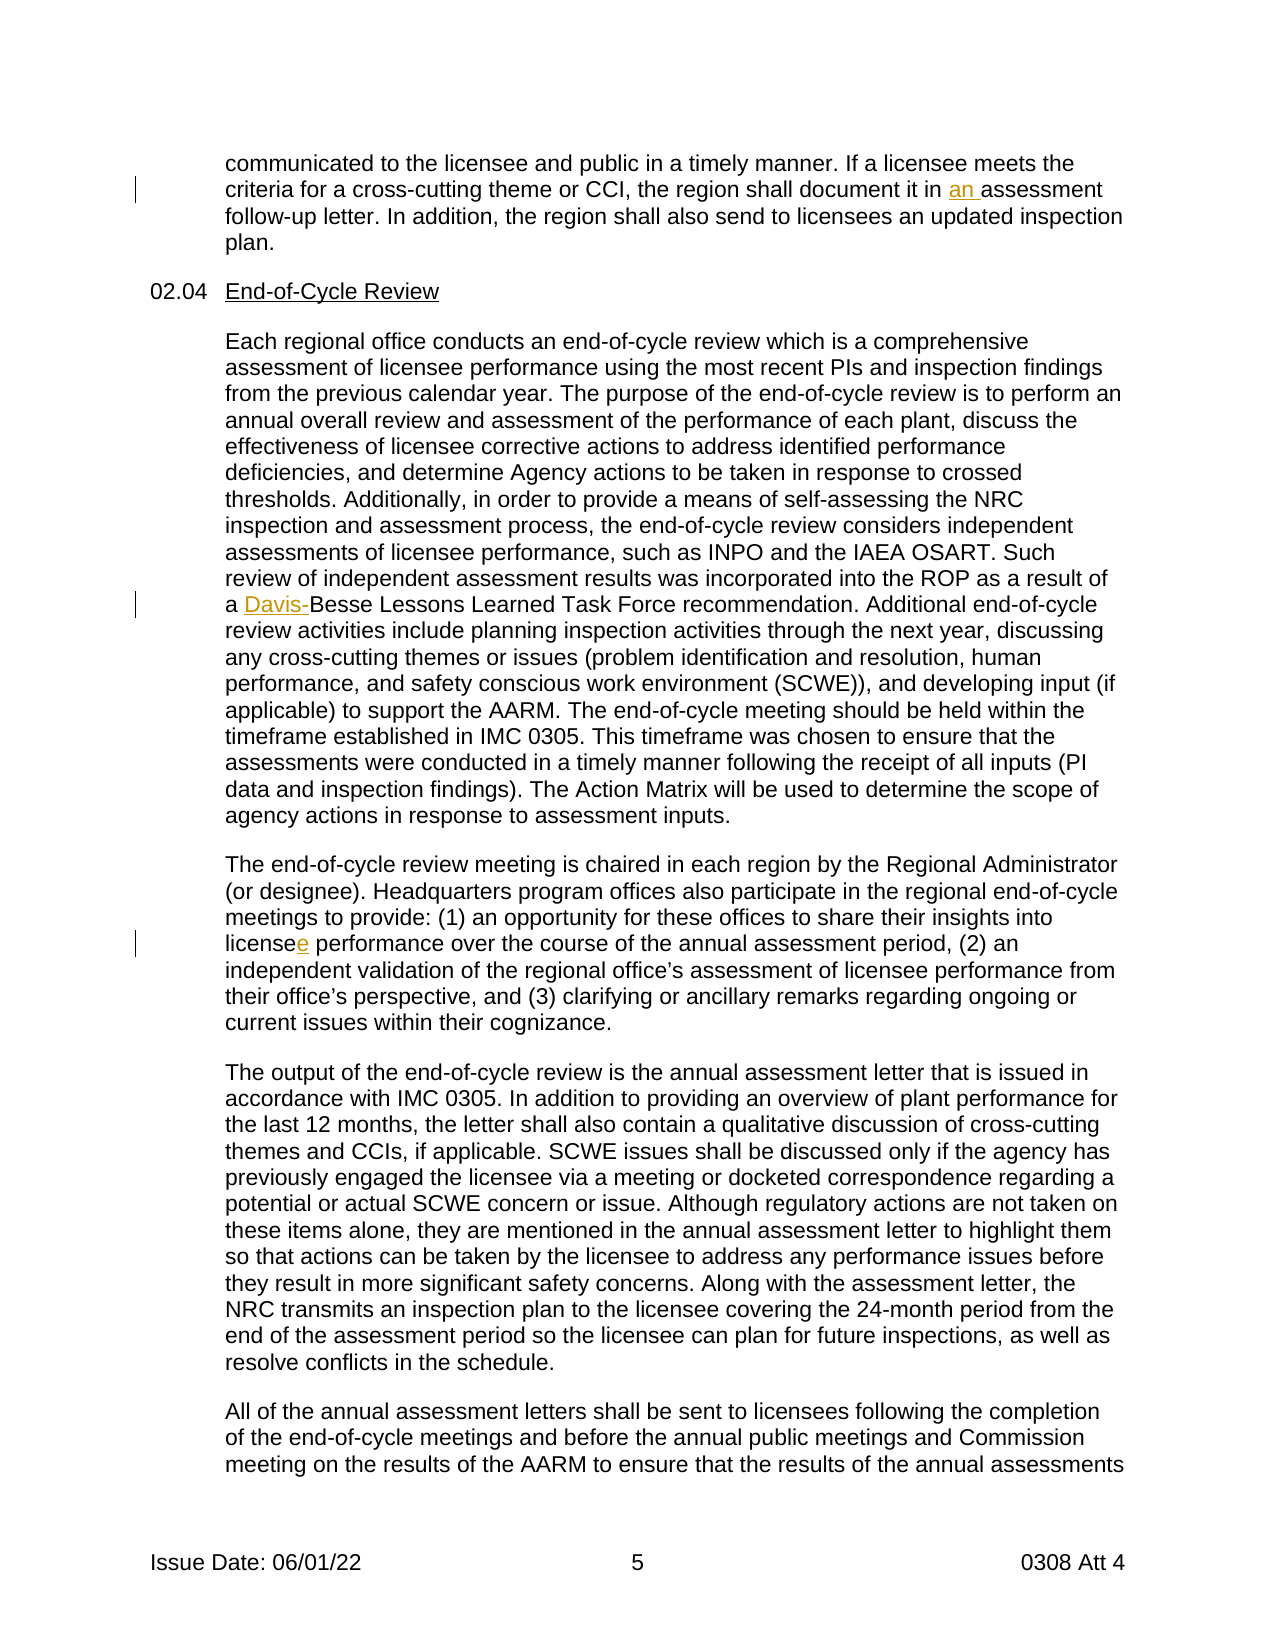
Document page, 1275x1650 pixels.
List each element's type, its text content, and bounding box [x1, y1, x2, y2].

text The output of the end-of-cycle review is the annual assessment letter that is issued in accordance with IMC 0305. In addition to providing an overview of plant performance for the last 12 months, the letter shall also contain a qualitative discussion of cross-cutting themes and CCIs, if applicable. SCWE issues shall be discussed only if the agency has previously engaged the licensee via a meeting or docketed correspondence regarding a potential or actual SCWE concern or issue. Although regulatory actions are not taken on these items alone, they are mentioned in the annual assessment letter to highlight them so that actions can be taken by the licensee to address any performance issues before they result in more significant safety concerns. Along with the assessment letter, the NRC transmits an inspection plan to the licensee covering the 24-month period from the end of the assessment period so the licensee can plan for future inspections, as well as resolve conflicts in the schedule. [225, 1059, 1125, 1375]
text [225, 1398, 1125, 1477]
text Each regional office conducts an end-of-cycle review which is a comprehensive assessment of licensee performance using the most recent PIs and inspection findings from the previous calendar year. The purpose of the end-of-cycle review is to perform an annual overall review and assessment of the performance of each plant, discuss the effectiveness of licensee corrective actions to address identified performance deficiencies, and determine Agency actions to be taken in response to crossed thresholds. Additionally, in order to provide a means of self-assessing the NRC inspection and assessment process, the end-of-cycle review considers independent assessments of licensee performance, such as INPO and the IAEA OSART. Such review of independent assessment results was incorporated into the ROP as a result of a Besse Lessons Learned Task Force recommendation. Additional end-of-cycle review activities include planning inspection activities through the next year, discussing any cross-cutting themes or issues (problem identification and resolution, human performance, and safety conscious work environment (SCWE)), and developing input (if applicable) to support the AARM. The end-of-cycle meeting should be held within the timeframe established in IMC 0305. This timeframe was chosen to ensure that the assessments were conducted in a timely manner following the receipt of all inputs (PI data and inspection findings). The Action Matrix will be used to determine the scope of agency actions in response to assessment inputs. [225, 328, 1125, 828]
text The end-of-cycle review meeting is chaired in each region by the Regional Administrator (or designee). Headquarters program offices also participate in the regional end-of-cycle meetings to provide: (1) an opportunity for these offices to share their insights into license performance over the course of the annual assessment period, (2) an independent validation of the regional office’s assessment of licensee performance from their office’s perspective, and (3) clarifying or ancillary remarks regarding ongoing or current issues within their cognizance. [225, 851, 1125, 1036]
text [225, 150, 1125, 255]
subtitle 02.04 End-of-Cycle Review [150, 278, 1125, 305]
